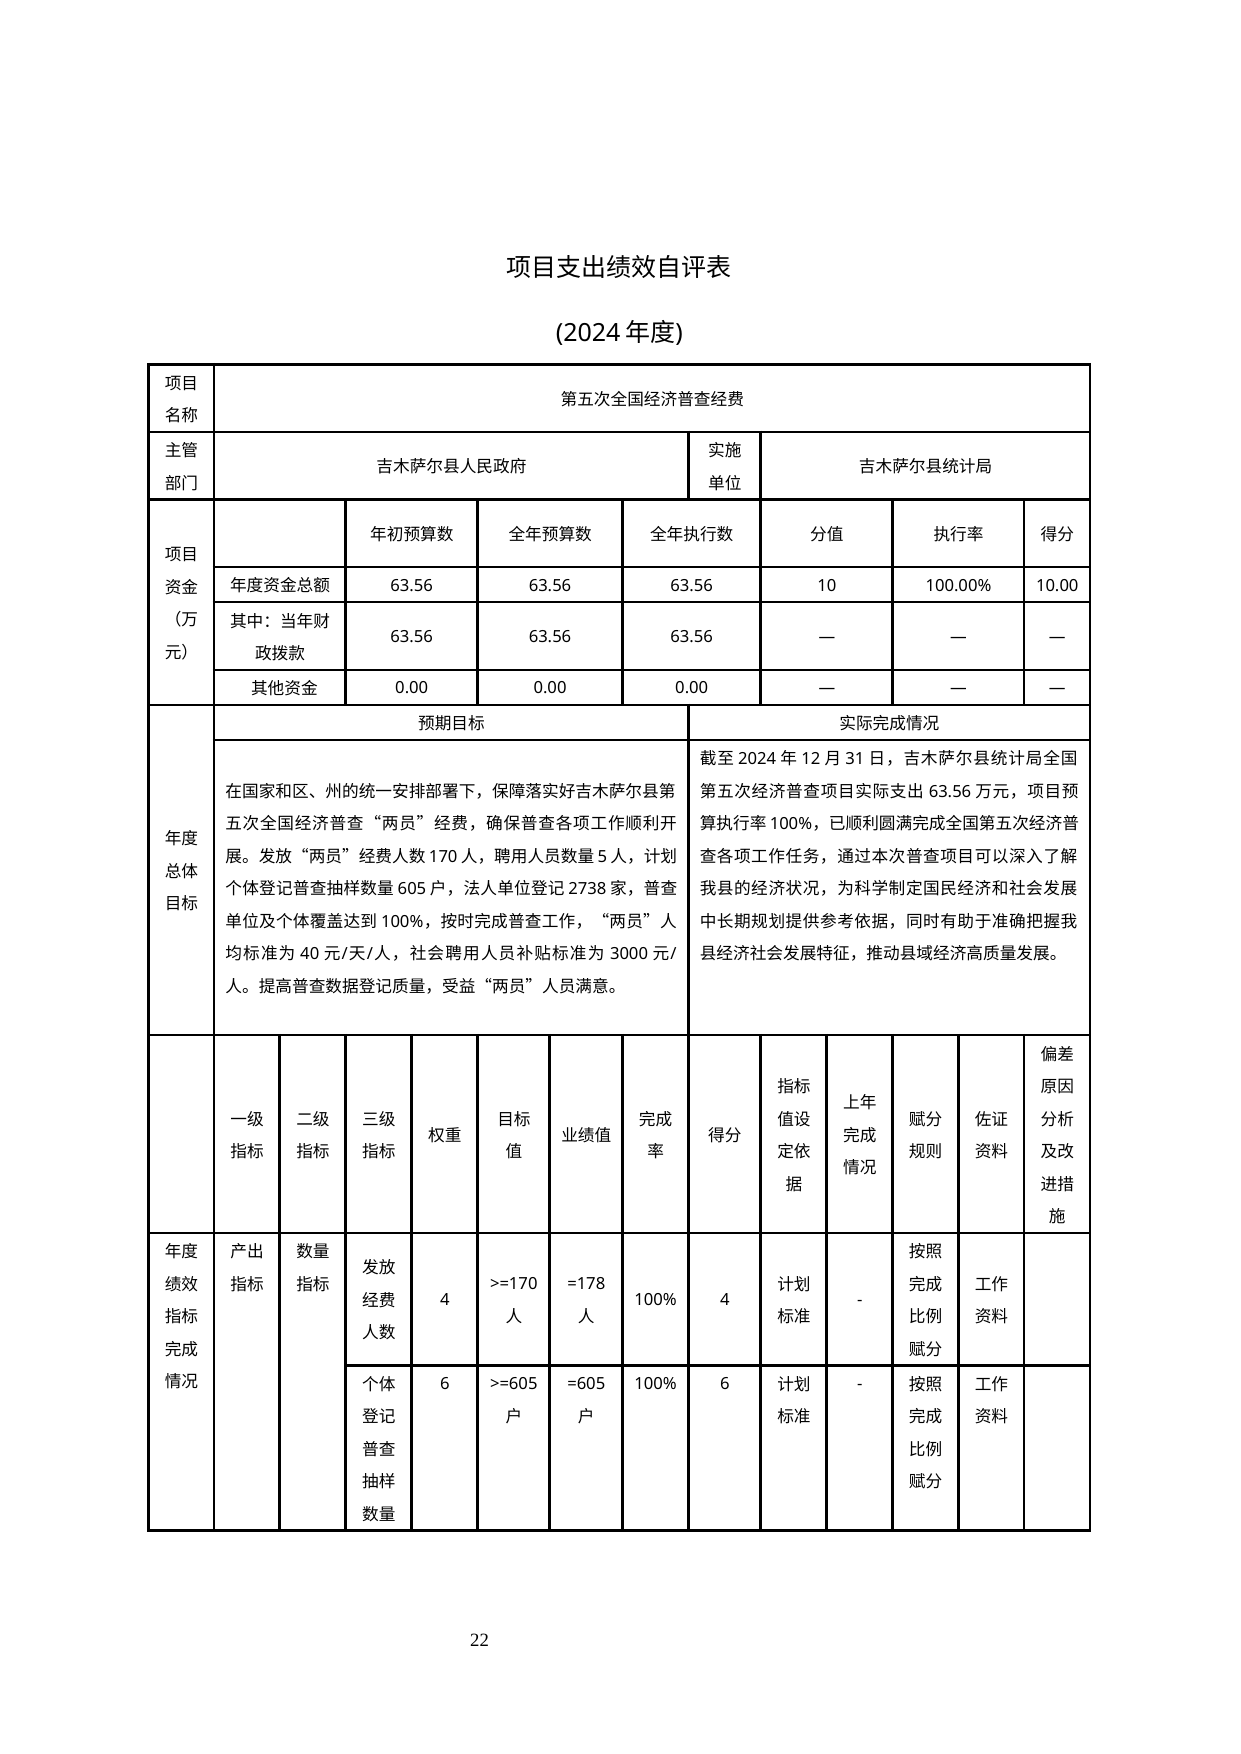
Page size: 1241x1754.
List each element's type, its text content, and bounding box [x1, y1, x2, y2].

table_cell 4 [690, 1234, 759, 1364]
table_cell 业绩值 [551, 1036, 621, 1231]
table_cell 0.00 [624, 671, 759, 703]
table_cell [1025, 1234, 1089, 1364]
table_header 项目支出绩效自评表 [148, 233, 1090, 298]
table_cell 工作资料 [960, 1367, 1023, 1529]
table_cell 10.00 [1025, 568, 1089, 601]
table_cell 第五次全国经济普查经费 [215, 366, 1089, 431]
table_cell 项目名称 [150, 366, 213, 431]
table_cell — [762, 671, 891, 703]
table_cell 年度资金总额 [215, 568, 344, 601]
table_cell 按照完成比例赋分 [894, 1234, 957, 1364]
table_cell — [1025, 671, 1089, 703]
table_cell 全年执行数 [624, 501, 759, 566]
table_cell 在国家和区、州的统一安排部署下，保障落实好吉木萨尔县第五次全国经济普查“两员”经费，确保普查各项工作顺利开展。发放“两员”经费人数170人，聘用人员数量5人，计划个体登记普查抽样数量605户，法人单位登记2738家，普查单位及个体覆盖达到100%，按时完成普查工作，“两员”人均标准为40元/天/人，社会聘用人员补贴标准为3000元/人。提高普查数据登记质量，受益“两员”人员满意。 [215, 741, 687, 1034]
table_cell 63.56 [624, 603, 759, 668]
table_cell 63.56 [347, 568, 476, 601]
table_cell — [762, 603, 891, 668]
table_cell 按照完成比例赋分 [894, 1367, 957, 1529]
table_cell - [828, 1234, 891, 1364]
table_cell 6 [690, 1367, 759, 1529]
table_cell 计划标准 [762, 1367, 825, 1529]
table_cell 0.00 [479, 671, 621, 703]
table_cell 分值 [762, 501, 891, 566]
table_cell 10 [762, 568, 891, 601]
table_cell =178人 [551, 1234, 621, 1364]
table_cell 63.56 [479, 603, 621, 668]
table_cell 100% [624, 1367, 687, 1529]
table_cell 年初预算数 [347, 501, 476, 566]
table_cell >=605户 [479, 1367, 548, 1529]
table_cell — [894, 603, 1023, 668]
table_cell 100.00% [894, 568, 1023, 601]
table_cell (2024年度) [148, 298, 1090, 363]
table_cell 年度总体目标 [150, 706, 213, 1034]
table_cell 赋分规则 [894, 1036, 957, 1231]
table_cell 偏差原因分析及改进措施 [1025, 1036, 1089, 1231]
table_cell >=170人 [479, 1234, 548, 1364]
table_cell 得分 [1025, 501, 1089, 566]
table_cell 63.56 [347, 603, 476, 668]
table_cell 个体登记普查抽样数量 [347, 1367, 410, 1529]
table_cell 年度绩效指标完成情况 [150, 1234, 213, 1529]
table_cell 其中：当年财政拨款 [215, 603, 344, 668]
table_cell 全年预算数 [479, 501, 621, 566]
table_cell 0.00 [347, 671, 476, 703]
table_cell 权重 [413, 1036, 476, 1231]
table_cell 6 [413, 1367, 476, 1529]
table_cell 4 [413, 1234, 476, 1364]
table_cell 完成率 [624, 1036, 687, 1231]
table_cell — [1025, 603, 1089, 668]
table_cell 吉木萨尔县人民政府 [215, 433, 687, 498]
table_cell 实施单位 [690, 433, 759, 498]
table_cell 项目资金（万元） [150, 501, 213, 703]
table_cell =605户 [551, 1367, 621, 1529]
table_cell 得分 [690, 1036, 759, 1231]
table_cell 主管部门 [150, 433, 213, 498]
table_cell [150, 1036, 213, 1231]
table_cell 上年完成情况 [828, 1036, 891, 1231]
table_cell 数量指标 [281, 1234, 344, 1529]
table_cell 63.56 [624, 568, 759, 601]
table_cell 预期目标 [215, 706, 687, 739]
table_cell 63.56 [479, 568, 621, 601]
table_cell 计划标准 [762, 1234, 825, 1364]
table_cell 二级指标 [281, 1036, 344, 1231]
table_cell 其他资金 [215, 671, 344, 703]
table_cell 截至2024年12月31日，吉木萨尔县统计局全国第五次经济普查项目实际支出63.56万元，项目预算执行率100%，已顺利圆满完成全国第五次经济普查各项工作任务，通过本次普查项目可以深入了解我县的经济状况，为科学制定国民经济和社会发展中长期规划提供参考依据，同时有助于准确把握我县经济社会发展特征，推动县域经济高质量发展。 [690, 741, 1089, 1034]
table_cell 执行率 [894, 501, 1023, 566]
table_cell 佐证资料 [960, 1036, 1023, 1231]
table_cell 目标值 [479, 1036, 548, 1231]
table_cell [215, 501, 344, 566]
table_cell - [828, 1367, 891, 1529]
table_cell 100% [624, 1234, 687, 1364]
table_cell 指标值设定依据 [762, 1036, 825, 1231]
table_cell 发放经费人数 [347, 1234, 410, 1364]
table_cell [1025, 1367, 1089, 1529]
table_cell 三级指标 [347, 1036, 410, 1231]
table_cell 实际完成情况 [690, 706, 1089, 739]
table_cell — [894, 671, 1023, 703]
table_cell 工作资料 [960, 1234, 1023, 1364]
table_cell 一级指标 [215, 1036, 278, 1231]
table_cell 产出指标 [215, 1234, 278, 1529]
table_cell 吉木萨尔县统计局 [762, 433, 1089, 498]
